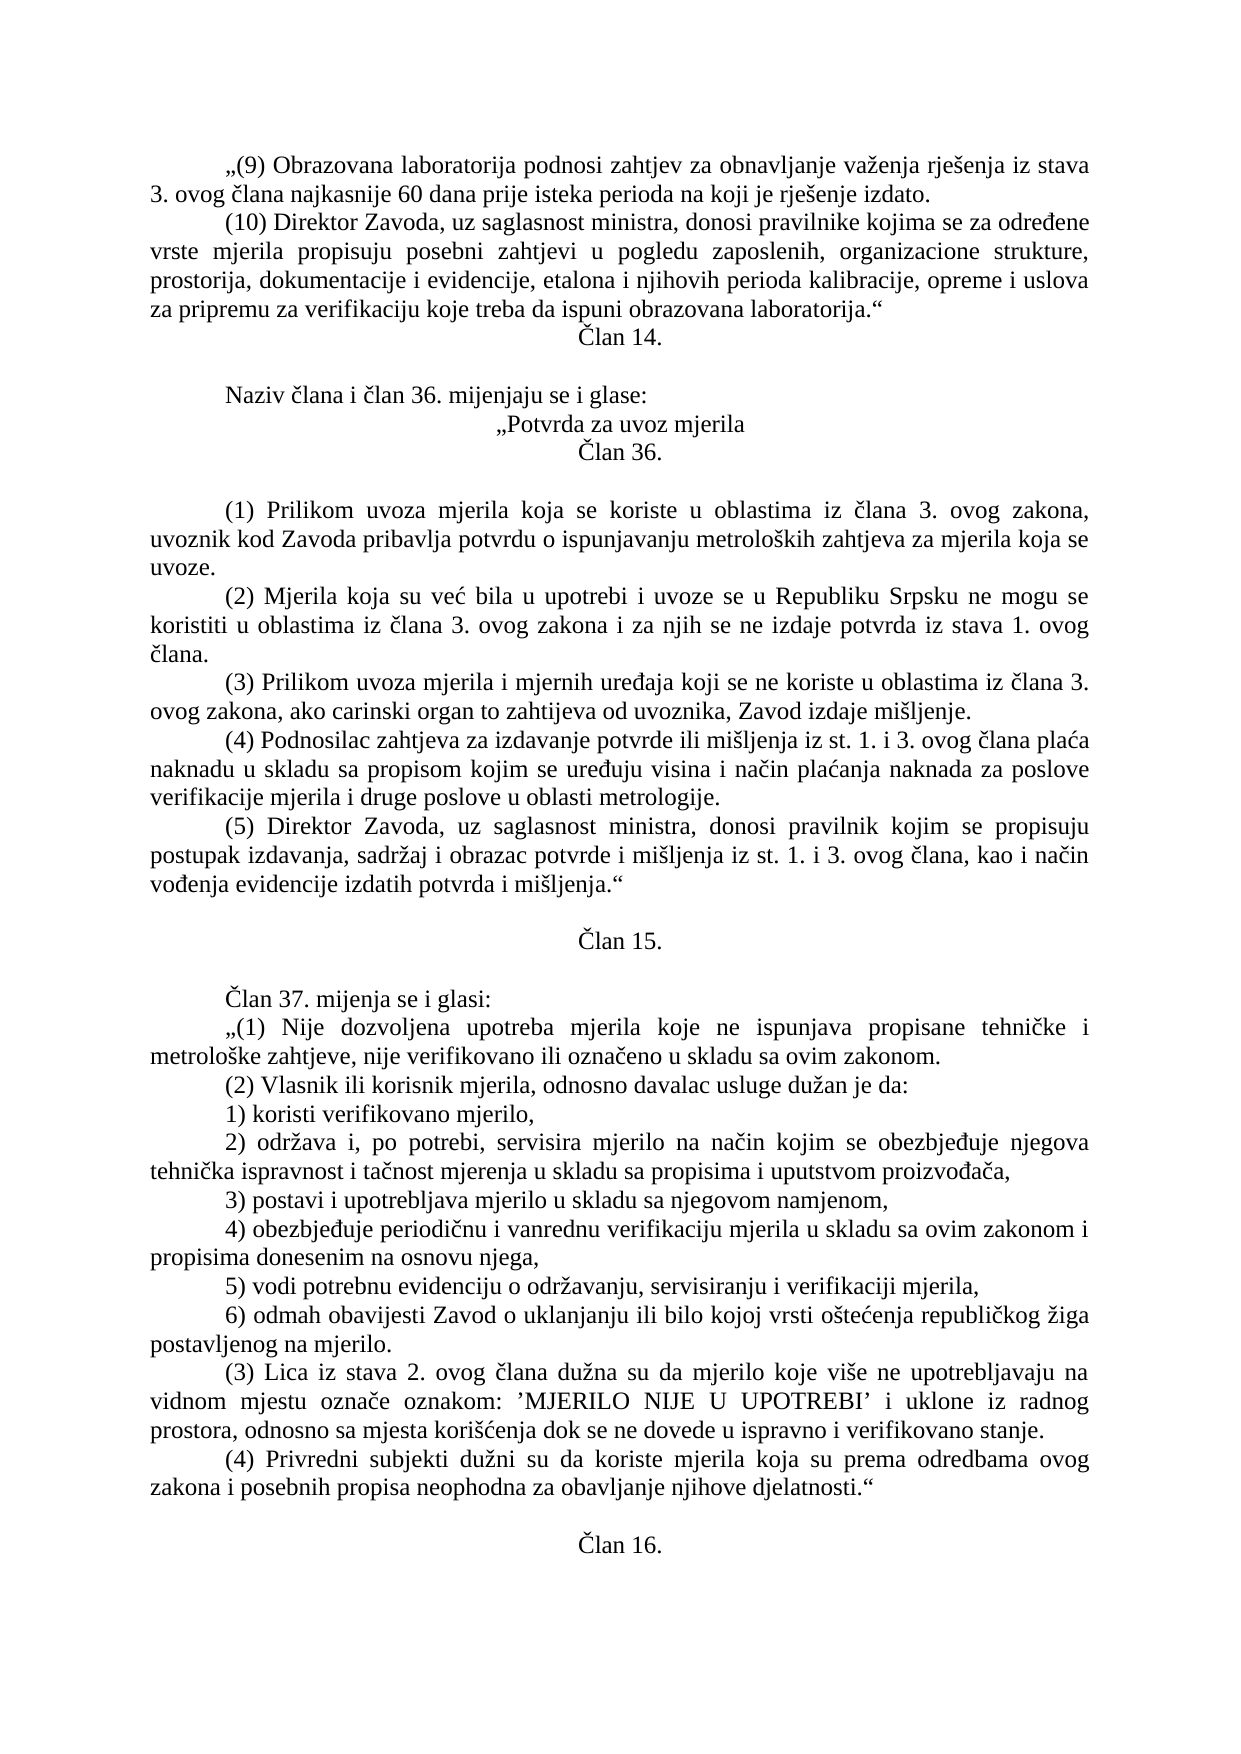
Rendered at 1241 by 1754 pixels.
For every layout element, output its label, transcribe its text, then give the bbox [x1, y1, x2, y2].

text (4) Podnosilac zahtjeva za izdavanje potvrde ili mišljenja iz st. 1. i 3. ovog člana plaća naknadu u skladu sa propisom kojim se uređuju visina i način plaćanja naknada za poslove verifikacije mjerila i druge poslove u oblasti metrologije. [150, 725, 1090, 811]
text (2) Vlasnik ili korisnik mjerila, odnosno davalac usluge dužan je da: [150, 1070, 1090, 1099]
text (10) Direktor Zavoda, uz saglasnost ministra, donosi pravilnike kojima se za određene vrste mjerila propisuju posebni zahtjevi u pogledu zaposlenih, organizacione strukture, prostorija, dokumentacije i evidencije, etalona i njihovih perioda kalibracije, opreme i uslova za pripremu za verifikaciju koje treba da ispuni obrazovana laboratorija.“ [150, 207, 1090, 322]
text (1) Prilikom uvoza mjerila koja se koriste u oblastima iz člana 3. ovog zakona, uvoznik kod Zavoda pribavlja potvrdu o ispunjavanju metroloških zahtjeva za mjerila koja se uvoze. [150, 495, 1090, 581]
text Član 15. [150, 926, 1090, 955]
text (5) Direktor Zavoda, uz saglasnost ministra, donosi pravilnik kojim se propisuju postupak izdavanja, sadržaj i obrazac potvrde i mišljenja iz st. 1. i 3. ovog člana, kao i način vođenja evidencije izdatih potvrda i mišljenja.“ [150, 811, 1090, 897]
text (3) Prilikom uvoza mjerila i mjernih uređaja koji se ne koriste u oblastima iz člana 3. ovog zakona, ako carinski organ to zahtijeva od uvoznika, Zavod izdaje mišljenje. [150, 667, 1090, 725]
text 6) odmah obavijesti Zavod o uklanjanju ili bilo kojoj vrsti oštećenja republičkog žiga postavljenog na mjerilo. [150, 1300, 1090, 1357]
text Član 36. [150, 437, 1090, 466]
text (3) Lica iz stava 2. ovog člana dužna su da mjerilo koje više ne upotrebljavaju na vidnom mjestu označe oznakom: ’MJERILO NIJE U UPOTREBI’ i uklone iz radnog prostora, odnosno sa mjesta korišćenja dok se ne dovede u ispravno i verifikovano stanje. [150, 1357, 1090, 1444]
text 4) obezbjeđuje periodičnu i vanrednu verifikaciju mjerila u skladu sa ovim zakonom i propisima donesenim na osnovu njega, [150, 1214, 1090, 1271]
text 1) koristi verifikovano mjerilo, [150, 1099, 1090, 1127]
text „Potvrda za uvoz mjerila [150, 409, 1090, 437]
text 2) održava i, po potrebi, servisira mjerilo na način kojim se obezbjeđuje njegova tehnička ispravnost i tačnost mjerenja u skladu sa propisima i uputstvom proizvođača, [150, 1127, 1090, 1185]
text Član 16. [150, 1530, 1090, 1559]
text Član 14. [150, 322, 1090, 351]
text (2) Mjerila koja su već bila u upotrebi i uvoze se u Republiku Srpsku ne mogu se koristiti u oblastima iz člana 3. ovog zakona i za njih se ne izdaje potvrda iz stava 1. ovog člana. [150, 581, 1090, 667]
text 5) vodi potrebnu evidenciju o održavanju, servisiranju i verifikaciji mjerila, [150, 1271, 1090, 1300]
text Član 37. mijenja se i glasi: [150, 984, 1090, 1012]
text (4) Privredni subjekti dužni su da koriste mjerila koja su prema odredbama ovog zakona i posebnih propisa neophodna za obavljanje njihove djelatnosti.“ [150, 1444, 1090, 1501]
text 3) postavi i upotrebljava mjerilo u skladu sa njegovom namjenom, [150, 1185, 1090, 1214]
text Naziv člana i član 36. mijenjaju se i glase: [150, 380, 1090, 409]
text „(1) Nije dozvoljena upotreba mjerila koje ne ispunjava propisane tehničke i metrološke zahtjeve, nije verifikovano ili označeno u skladu sa ovim zakonom. [150, 1012, 1090, 1070]
text „(9) Obrazovana laboratorija podnosi zahtjev za obnavljanje važenja rješenja iz stava 3. ovog člana najkasnije 60 dana prije isteka perioda na koji je rješenje izdato. [150, 150, 1090, 207]
